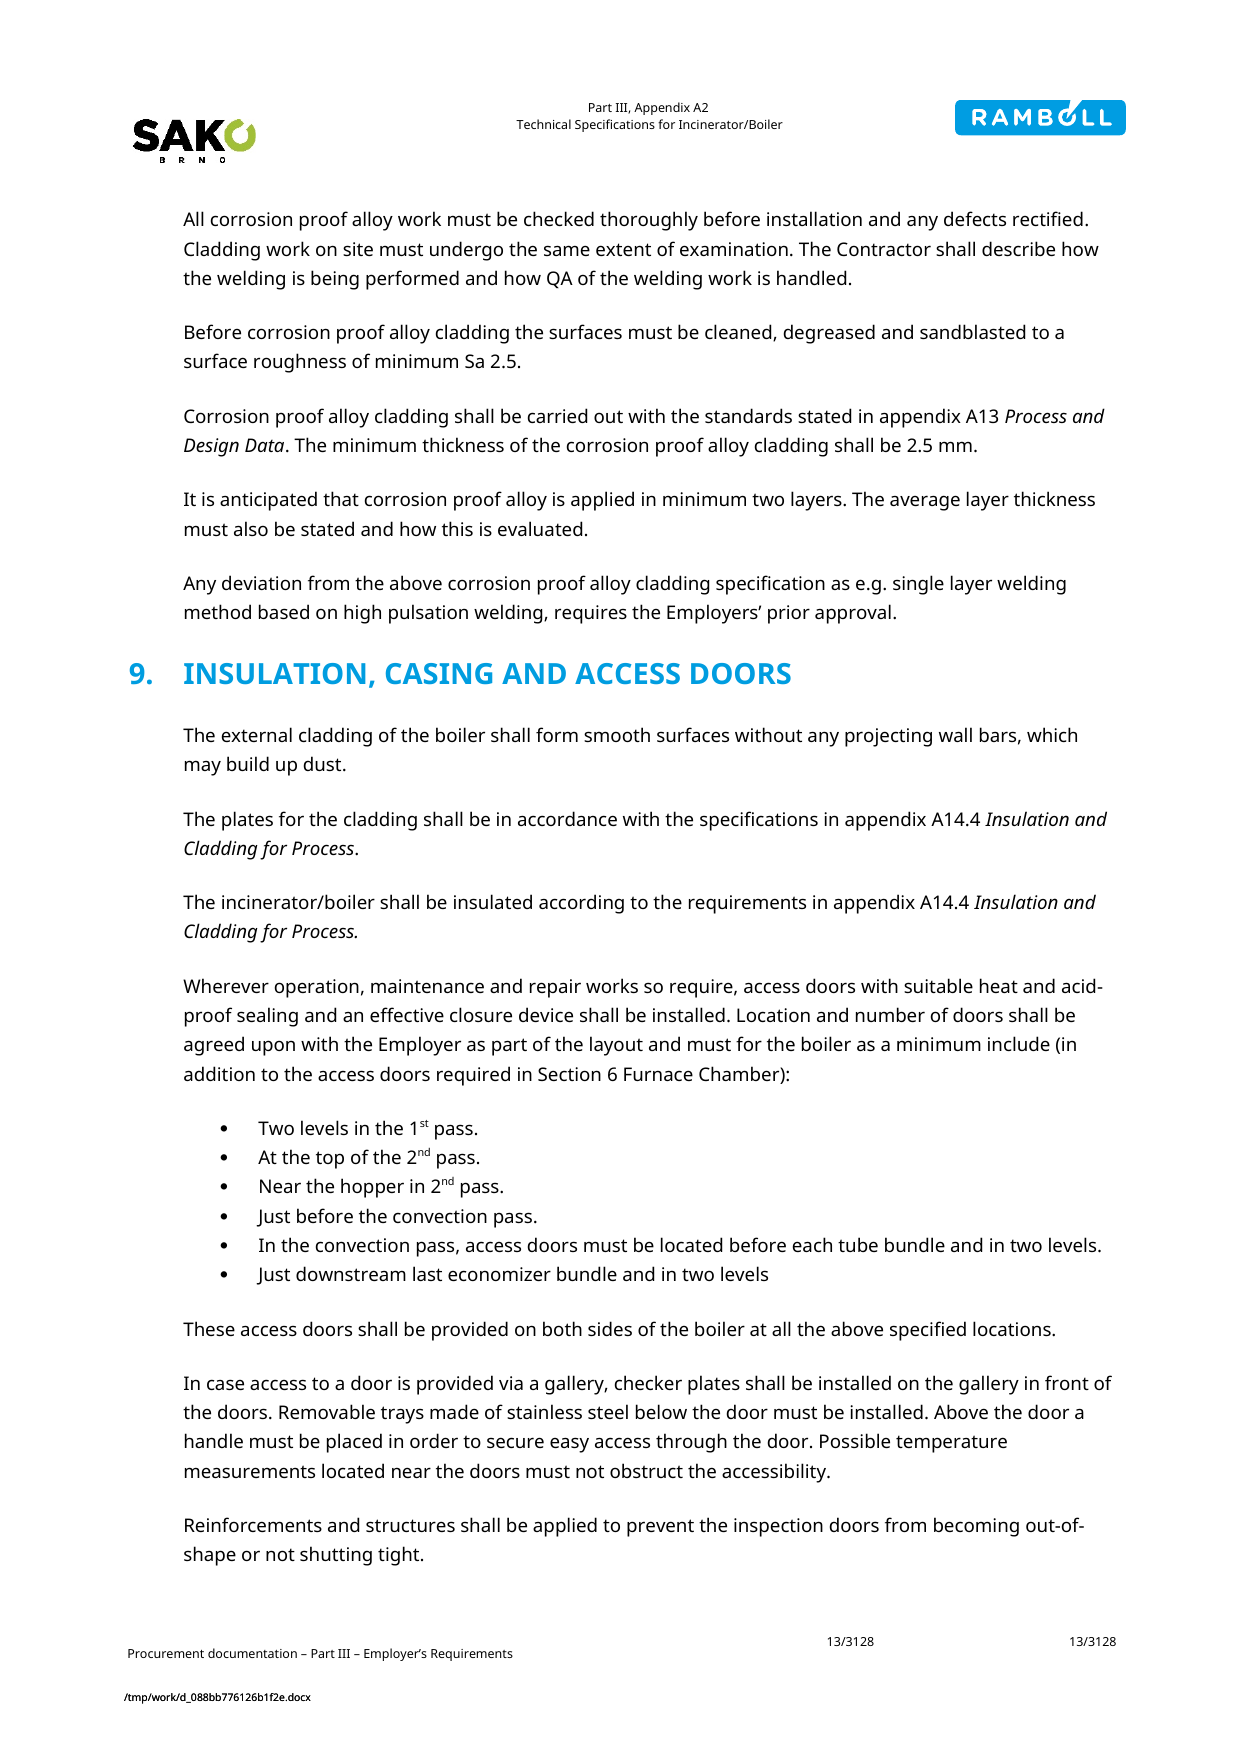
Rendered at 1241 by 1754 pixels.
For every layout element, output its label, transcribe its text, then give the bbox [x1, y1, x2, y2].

text Corrosion proof alloy cladding shall be carried out with the standards stated in appendix A13 Process and Design Data. The minimum thickness of the corrosion proof alloy cladding shall be 2.5 mm. [183, 403, 1116, 458]
list In the convection pass, access doors must be located before each tube bundle and in two levels. [221, 1232, 1116, 1258]
list At the top of the 2nd pass. [221, 1144, 1116, 1170]
list Two levels in the 1st pass. [221, 1115, 1116, 1141]
text Any deviation from the above corrosion proof alloy cladding specification as e.g. single layer welding method based on high pulsation welding, requires the Employers’ prior approval. [183, 570, 1116, 625]
text The incinerator/boiler shall be insulated according to the requirements in appendix A14.4 Insulation and Cladding for Process. [183, 889, 1116, 944]
text It is anticipated that corrosion proof alloy is applied in minimum two layers. The average layer thickness must also be stated and how this is evaluated. [183, 487, 1116, 541]
list Just downstream last economizer bundle and in two levels [221, 1262, 1116, 1287]
list Just before the convection pass. [221, 1203, 1116, 1228]
text Reinforcements and structures shall be applied to prevent the inspection doors from becoming out-of-shape or not shutting tight. [183, 1512, 1116, 1567]
text These access doors shall be provided on both sides of the boiler at all the above specified locations. [183, 1316, 1116, 1341]
text All corrosion proof alloy work must be checked thoroughly before installation and any defects rectified. Cladding work on site must undergo the same extent of examination. The Contractor shall describe how the welding is being performed and how QA of the welding work is handled. [183, 207, 1116, 291]
text The external cladding of the boiler shall form smooth surfaces without any projecting wall bars, which may build up dust. [183, 722, 1116, 777]
text The plates for the cladding shall be in accordance with the specifications in appendix A14.4 Insulation and Cladding for Process. [183, 806, 1116, 861]
text Wherever operation, maintenance and repair works so require, access doors with suitable heat and acid-proof sealing and an effective closure device shall be installed. Location and number of doors shall be agreed upon with the Employer as part of the layout and must for the boiler as a minimum include (in addition to the access doors required in Section 6 Furnace Chamber): [183, 973, 1116, 1086]
subtitle Insulation, Casing and Access Doors [153, 654, 1116, 693]
text Before corrosion proof alloy cladding the surfaces must be cleaned, degreased and sandblasted to a surface roughness of minimum Sa 2.5. [183, 319, 1116, 374]
list Near the hopper in 2nd pass. [221, 1174, 1116, 1199]
text In case access to a door is provided via a gallery, checker plates shall be installed on the gallery in front of the doors. Removable trays made of stainless steel below the door must be installed. Above the door a handle must be placed in order to secure easy access through the door. Possible temperature measurements located near the doors must not obstruct the accessibility. [183, 1370, 1116, 1483]
picture [132, 119, 256, 163]
